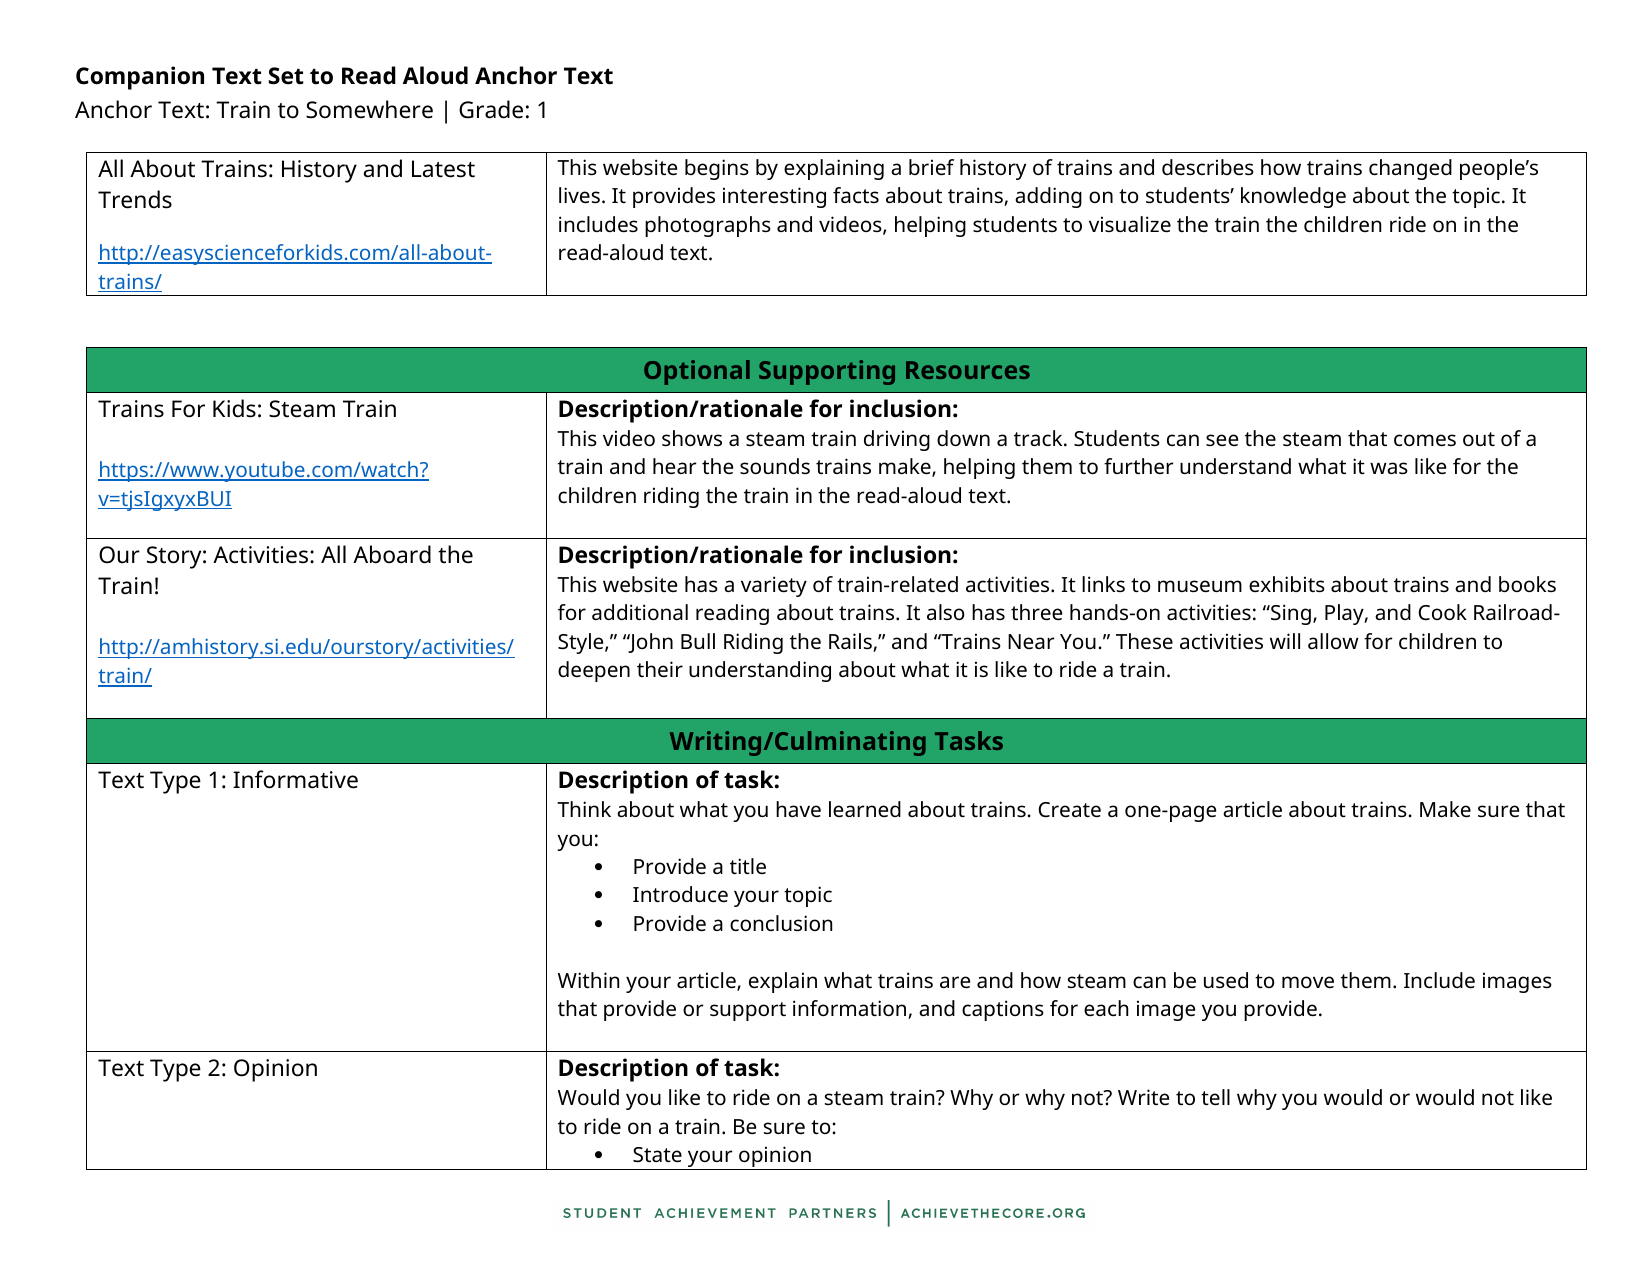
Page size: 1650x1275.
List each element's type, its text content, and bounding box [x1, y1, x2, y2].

table_header Optional Supporting Resources [87, 348, 1586, 392]
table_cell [547, 1052, 1586, 1169]
table_cell Our Story: Activities: All Aboard the Train! http://amhistory.si.edu/ourstory/activities/train/ [87, 539, 546, 718]
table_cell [87, 1052, 546, 1169]
table_cell Description of task: Think about what you have learned about trains. Create a one-page article about trains. Make sure that you: Provide a title Introduce your topic Provide a conclusion Within your article, explain what trains are and how steam can be used to move them. Include images that provide or support information, and captions for each image you provide. [547, 764, 1586, 1051]
table_cell Writing/Culminating Tasks [87, 719, 1586, 763]
table_cell Text Type 1: Informative [87, 764, 546, 1051]
table_cell Description/rationale for inclusion: This video shows a steam train driving down a track. Students can see the steam that comes out of a train and hear the sounds trains make, helping them to further understand what it was like for the children riding the train in the read-aloud text. [547, 393, 1586, 538]
table_cell Trains For Kids: Steam Train https://www.youtube.com/watch?v=tjsIgxyxBUI [87, 393, 546, 538]
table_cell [87, 153, 546, 295]
table_cell Description/rationale for inclusion: This website has a variety of train-related activities. It links to museum exhibits about trains and books for additional reading about trains. It also has three hands-on activities: “Sing, Play, and Cook Railroad-Style,” “John Bull Riding the Rails,” and “Trains Near You.” These activities will allow for children to deepen their understanding about what it is like to ride a train. [547, 539, 1586, 718]
picture [551, 1196, 1099, 1230]
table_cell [547, 153, 1586, 295]
